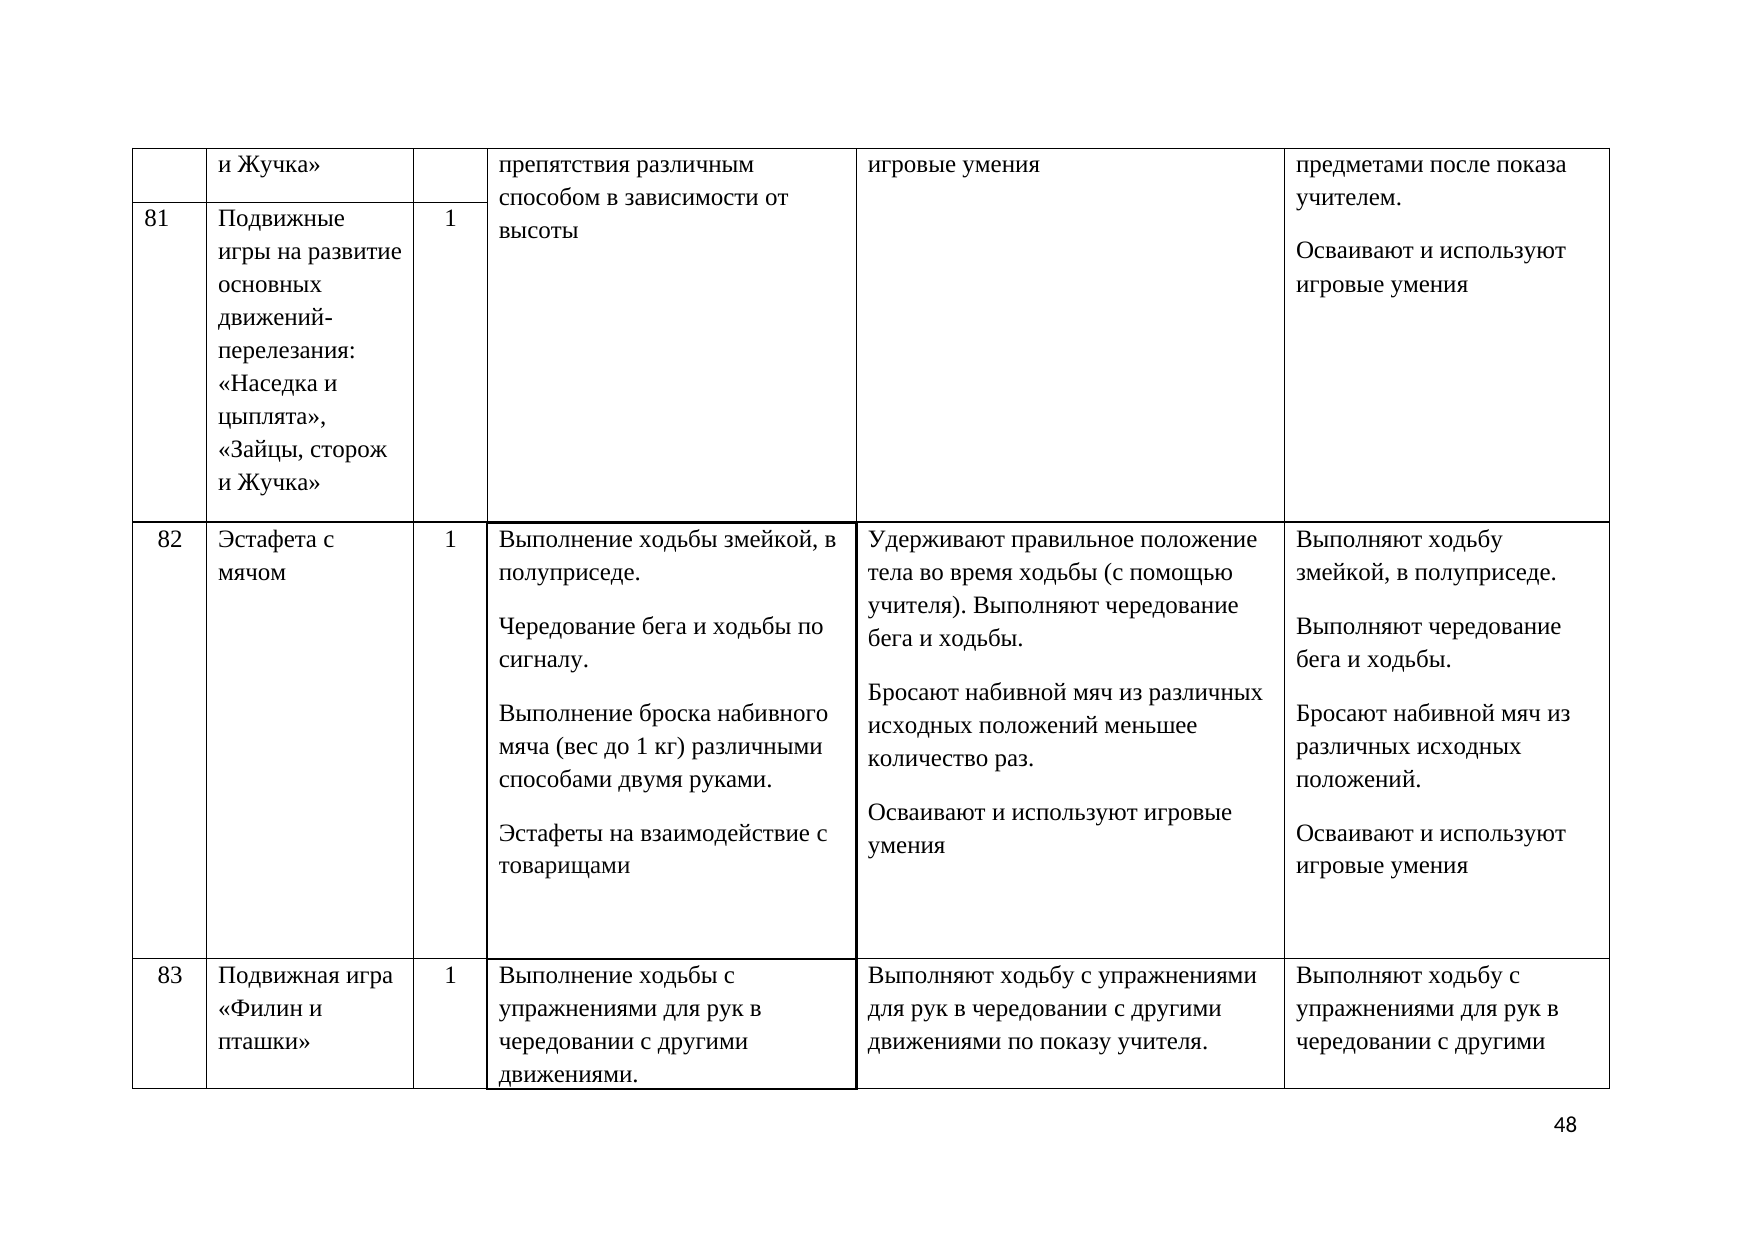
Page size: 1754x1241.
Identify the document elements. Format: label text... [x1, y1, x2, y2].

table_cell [1285, 959, 1609, 1088]
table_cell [488, 960, 855, 1088]
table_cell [857, 149, 1284, 521]
table_header 82 [133, 523, 206, 958]
table_cell 1 [414, 203, 487, 521]
table_cell 81 [133, 203, 206, 521]
table_header Удерживают правильное положение тела во время ходьбы (с помощью учителя). Выполняют чередование бега и ходьбы. Бросают набивной мяч из различных исходных положений меньшее количество раз. Осваивают и используют игровые умения [858, 523, 1284, 958]
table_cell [488, 149, 856, 521]
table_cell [1285, 149, 1609, 521]
table_cell 80 [133, 149, 206, 202]
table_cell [858, 959, 1284, 1088]
table_cell 1 [414, 959, 486, 1088]
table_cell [207, 203, 413, 521]
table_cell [207, 959, 413, 1088]
table_header Выполняют ходьбу змейкой, в полуприседе. Выполняют чередование бега и ходьбы. Бросают набивной мяч из различных исходных положений. Осваивают и используют игровые умения [1285, 523, 1609, 958]
table_header Эстафета с мячом [207, 523, 413, 958]
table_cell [207, 149, 413, 202]
table_cell 83 [133, 959, 206, 1088]
table_header Выполнение ходьбы змейкой, в полуприседе. Чередование бега и ходьбы по сигналу. Выполнение броска набивного мяча (вес до 1 кг) различными способами двумя руками. Эстафеты на взаимодействие с товарищами [488, 524, 855, 958]
table_cell 1 [414, 149, 487, 202]
table_header 1 [414, 523, 486, 958]
